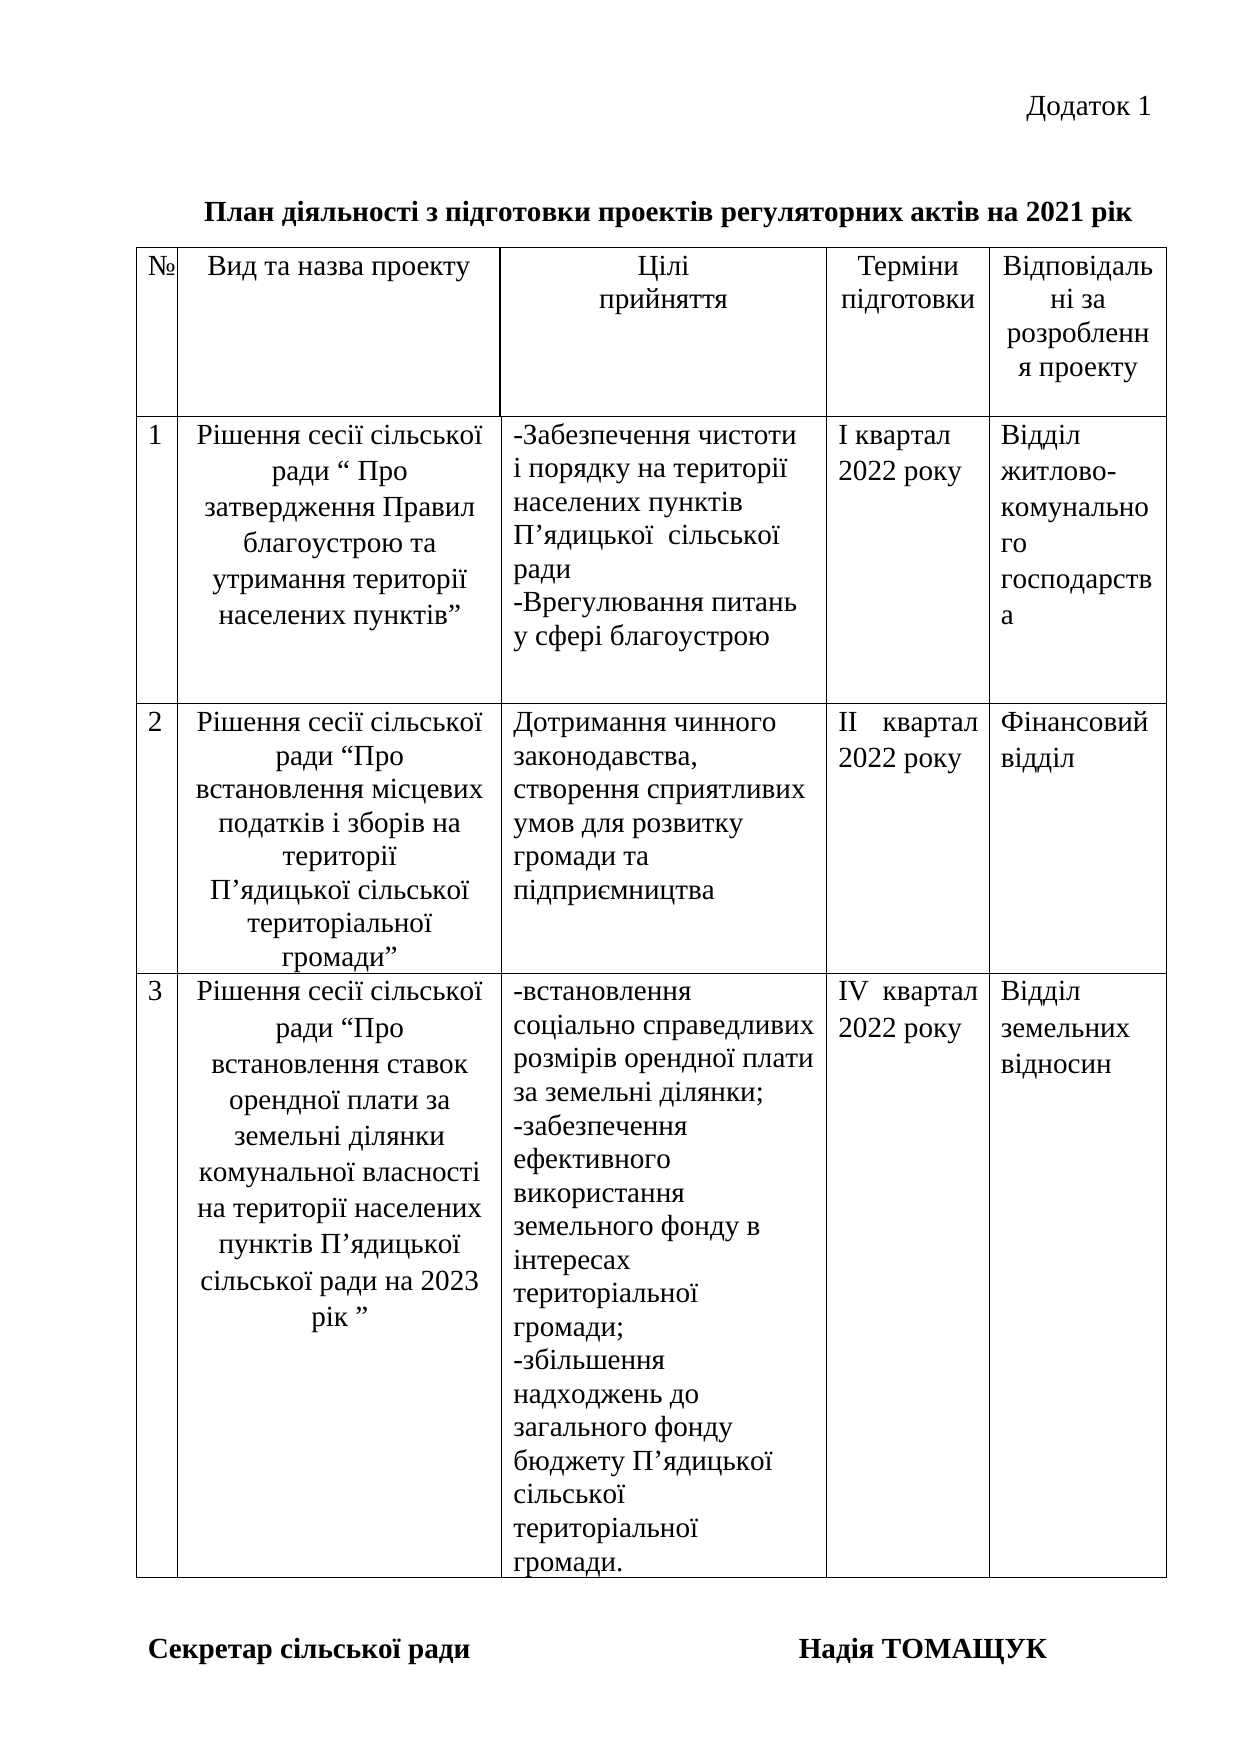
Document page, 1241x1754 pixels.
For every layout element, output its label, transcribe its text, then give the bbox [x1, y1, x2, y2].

table_cell 3 [137, 974, 177, 1577]
table_cell Рішення сесії сільської ради “Про встановлення ставок орендної плати за земельні ділянки комунальної власності на території населених пунктів П’ядицької сільської ради на 2023 рік ” [178, 974, 501, 1577]
table_cell ІІ квартал 2022 року [827, 704, 989, 972]
table_header Цілі прийняття [501, 248, 826, 416]
table_cell Дотримання чинного законодавства, створення сприятливих умов для розвитку громади та підприємництва [502, 704, 826, 972]
table_cell 2 [137, 704, 177, 972]
table_header Вид та назва проекту [178, 248, 499, 416]
table_cell Рішення сесії сільської ради “Про встановлення місцевих податків і зборів на території П’ядицької сільської територіальної громади” [178, 704, 501, 972]
table_header Терміни підготовки [827, 248, 989, 416]
table_cell І квартал 2022 року [827, 417, 989, 703]
table_cell ІV квартал 2022 року [827, 974, 989, 1577]
table_cell Відділ земельних відносин [990, 974, 1166, 1577]
table_cell 1 [137, 417, 177, 703]
text План діяльності з підготовки проектів регуляторних актів на 2021 рік [148, 194, 1189, 228]
table_cell Рішення сесії сільської ради “ Про затвердження Правил благоустрою та утримання території населених пунктів” [178, 417, 501, 703]
text Додаток 1 [738, 88, 1152, 122]
table_header № [137, 248, 177, 416]
table_cell -Забезпечення чистоти і порядку на території населених пунктів П’ядицької сільської ради -Врегулювання питань у сфері благоустрою [502, 417, 826, 703]
text Секретар сільської ради Надія ТОМАЩУК [148, 1631, 1152, 1665]
table_cell -встановлення соціально справедливих розмірів орендної плати за земельні ділянки; -забезпечення ефективного використання земельного фонду в інтересах територіальної громади; -збільшення надходжень до загального фонду бюджету П’ядицької сільської територіальної громади. [502, 974, 826, 1577]
table_cell Фінансовий відділ [990, 704, 1166, 972]
table_header Відповідальні за розроблення проекту [990, 248, 1166, 416]
table_cell Відділ житлово-комунального господарства [990, 417, 1166, 703]
